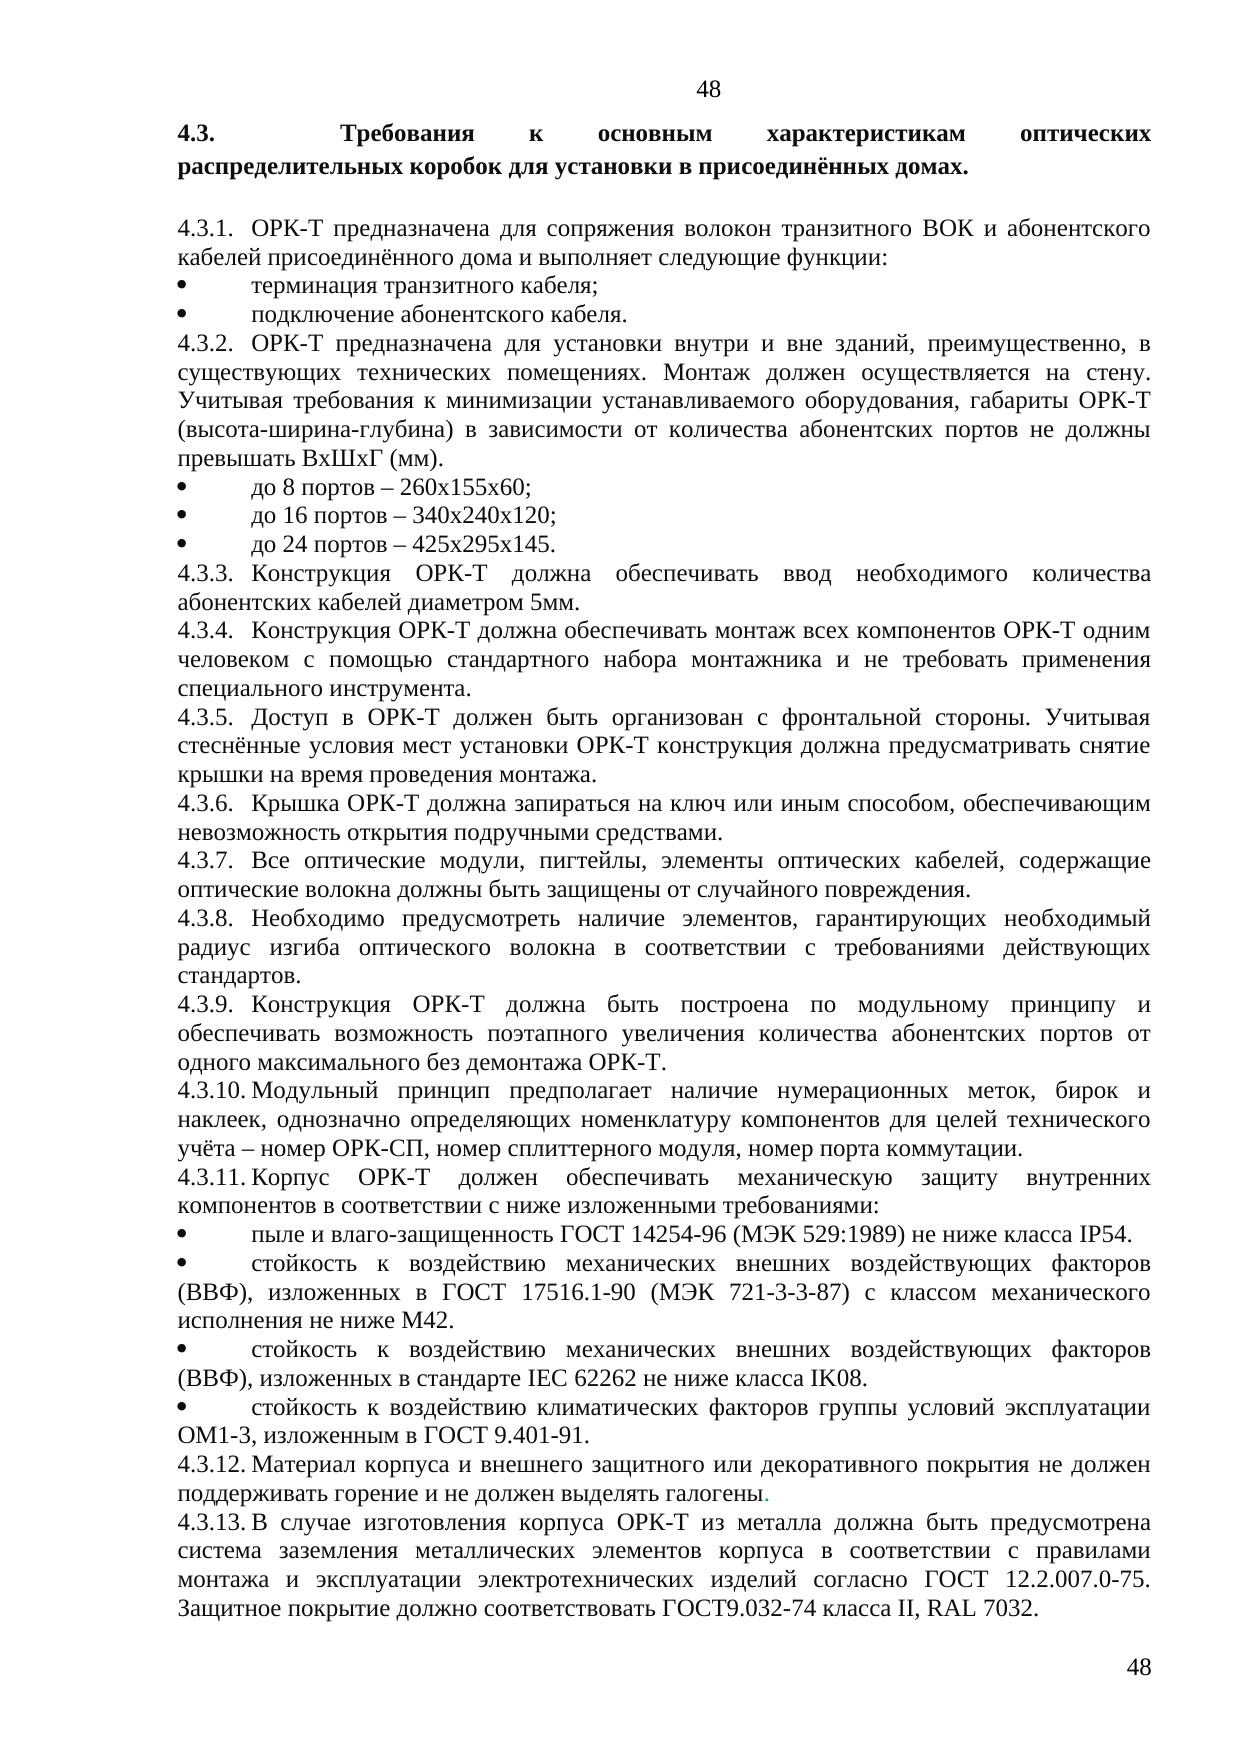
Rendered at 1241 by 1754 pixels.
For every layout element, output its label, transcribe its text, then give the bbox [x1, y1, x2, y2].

list Конструкция ОРК-Т должна быть построена по модульному принципу и обеспечивать возможность поэтапного увеличения количества абонентских портов от одного максимального без демонтажа ОРК-Т. [177, 989, 1152, 1075]
list пыле и влаго-защищенность ГОСТ 14254-96 (МЭК 529:1989) не ниже класса IP54. [177, 1219, 1152, 1248]
list терминация транзитного кабеля; [177, 270, 1152, 299]
list Модульный принцип предполагает наличие нумерационных меток, бирок и наклеек, однозначно определяющих номенклатуру компонентов для целей технического учёта – номер ОРК-СП, номер сплиттерного модуля, номер порта коммутации. [177, 1075, 1152, 1162]
list Доступ в ОРК-Т должен быть организован с фронтальной стороны. Учитывая стеснённые условия мест установки ОРК-Т конструкция должна предусматривать снятие крышки на время проведения монтажа. [177, 702, 1152, 788]
list подключение абонентского кабеля. [177, 299, 1152, 328]
list стойкость к воздействию климатических факторов группы условий эксплуатации ОМ1-3, изложенным в ГОСТ 9.401-91. [177, 1392, 1152, 1449]
list Конструкция ОРК-Т должна обеспечивать ввод необходимого количества абонентских кабелей диаметром 5мм. [177, 558, 1152, 615]
list Требования к основным характеристикам оптических распределительных коробок для установки в присоединённых домах. [177, 118, 1152, 180]
list Конструкция ОРК-Т должна обеспечивать монтаж всех компонентов ОРК-Т одним человеком с помощью стандартного набора монтажника и не требовать применения специального инструмента. [177, 615, 1152, 702]
list ОРК-Т предназначена для сопряжения волокон транзитного ВОК и абонентского кабелей присоединённого дома и выполняет следующие функции: [177, 213, 1152, 270]
list В случае изготовления корпуса ОРК-Т из металла должна быть предусмотрена система заземления металлических элементов корпуса в соответствии с правилами монтажа и эксплуатации электротехнических изделий согласно ГОСТ 12.2.007.0-75. Защитное покрытие должно соответствовать ГОСТ9.032-74 класса II, RAL 7032. [177, 1507, 1152, 1622]
list до 8 портов – 260х155х60; [177, 472, 1152, 500]
list Корпус ОРК-Т должен обеспечивать механическую защиту внутренних компонентов в соответствии с ниже изложенными требованиями: [177, 1162, 1152, 1219]
list стойкость к воздействию механических внешних воздействующих факторов (ВВФ), изложенных в ГОСТ 17516.1-90 (МЭК 721-3-3-87) с классом механического исполнения не ниже М42. [177, 1248, 1152, 1334]
list Материал корпуса и внешнего защитного или декоративного покрытия не должен поддерживать горение и не должен выделять галогены. [177, 1449, 1152, 1507]
list ОРК-Т предназначена для установки внутри и вне зданий, преимущественно, в существующих технических помещениях. Монтаж должен осуществляется на стену. Учитывая требования к минимизации устанавливаемого оборудования, габариты ОРК-Т (высота-ширина-глубина) в зависимости от количества абонентских портов не должны превышать ВxШxГ (мм). [177, 328, 1152, 472]
list Все оптические модули, пигтейлы, элементы оптических кабелей, содержащие оптические волокна должны быть защищены от случайного повреждения. [177, 845, 1152, 903]
list Крышка ОРК-Т должна запираться на ключ или иным способом, обеспечивающим невозможность открытия подручными средствами. [177, 788, 1152, 845]
list до 24 портов – 425х295х145. [177, 529, 1152, 558]
list до 16 портов – 340х240х120; [177, 500, 1152, 529]
list Необходимо предусмотреть наличие элементов, гарантирующих необходимый радиус изгиба оптического волокна в соответствии с требованиями действующих стандартов. [177, 903, 1152, 989]
list стойкость к воздействию механических внешних воздействующих факторов (ВВФ), изложенных в стандарте IEC 62262 не ниже класса IK08. [177, 1334, 1152, 1392]
